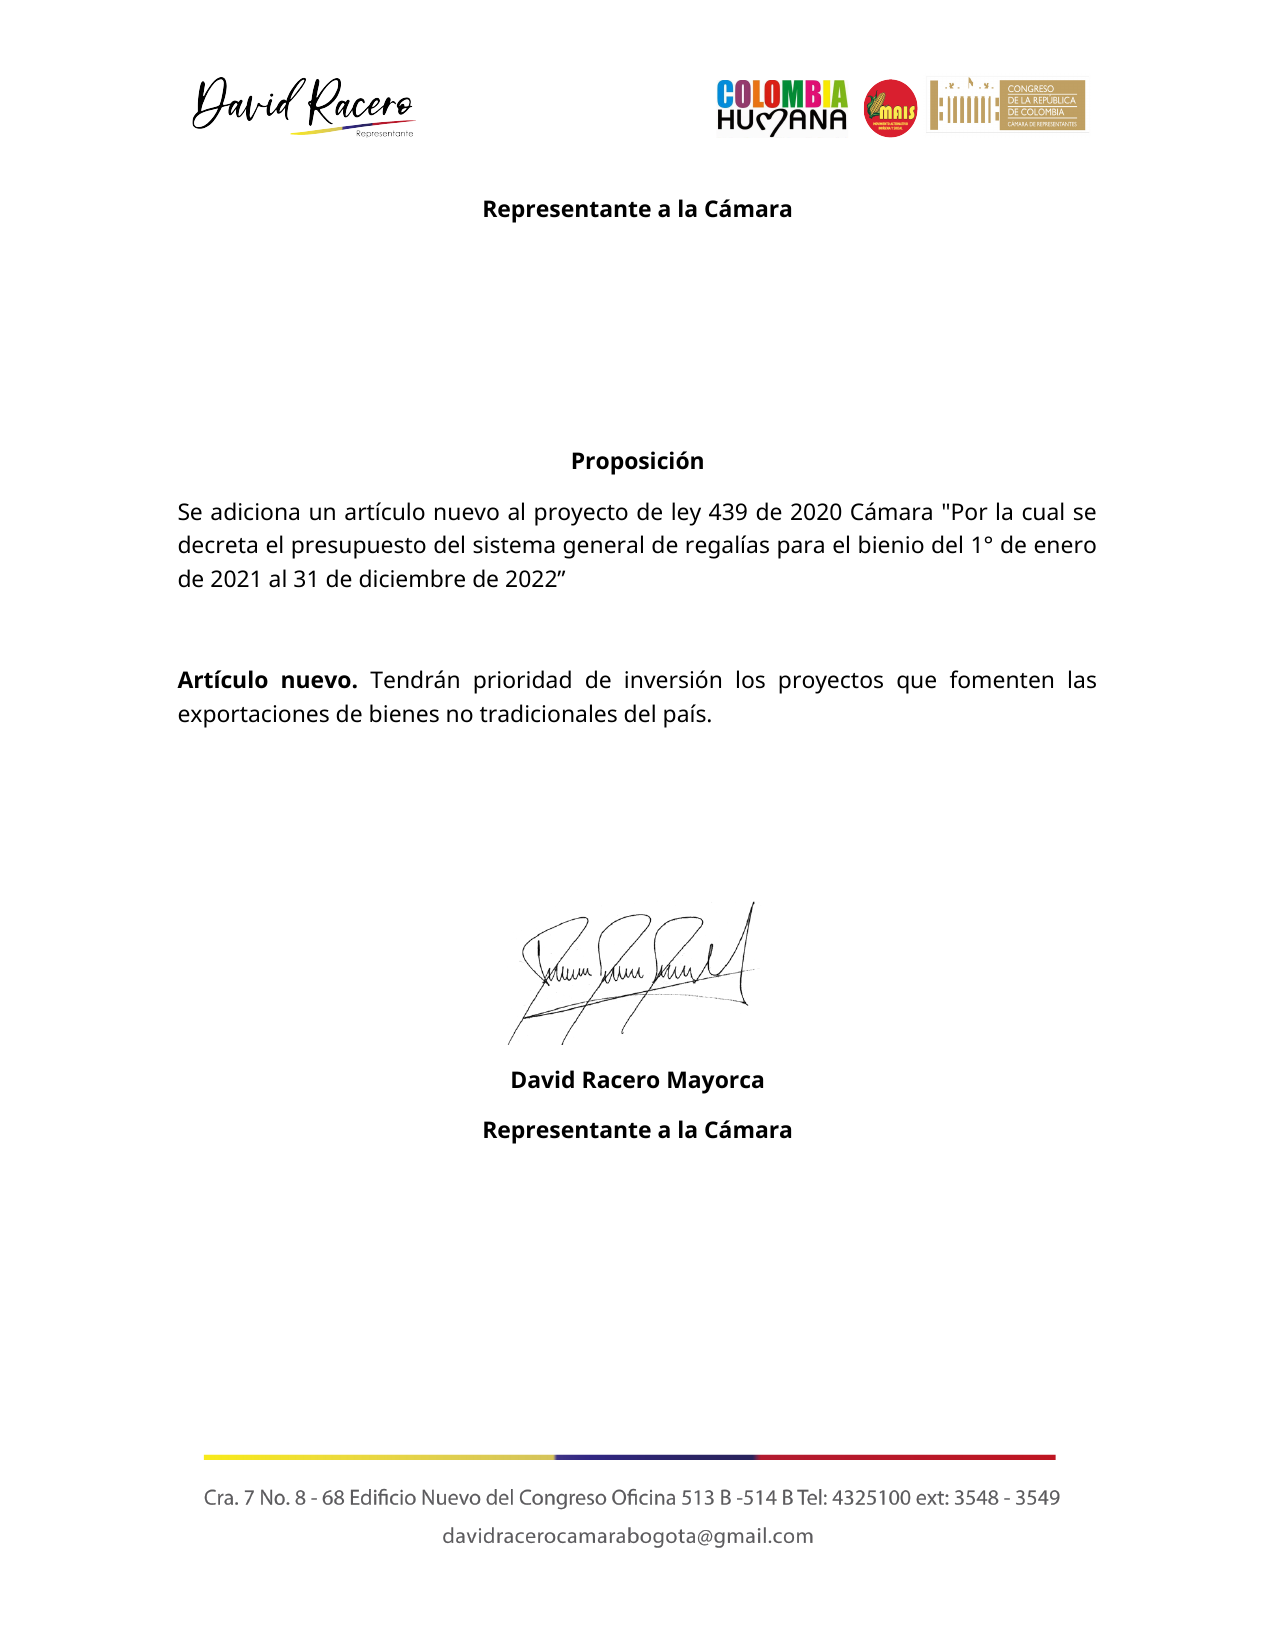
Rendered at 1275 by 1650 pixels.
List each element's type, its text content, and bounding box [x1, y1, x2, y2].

text Se adiciona un artículo nuevo al proyecto de ley 439 de 2020 Cámara "Por la cual se decreta el presupuesto del sistema general de regalías para el bienio del 1° de enero de 2021 al 31 de diciembre de 2022” [177, 496, 1098, 594]
picture [863, 79, 918, 138]
text Proposición [177, 445, 1098, 477]
picture [177, 1440, 1105, 1577]
text Representante a la Cámara [177, 1114, 1098, 1145]
text David Racero Mayorca [177, 1063, 1098, 1095]
picture [192, 77, 417, 138]
text Representante a la Cámara [177, 193, 1098, 224]
picture [716, 80, 849, 138]
picture [922, 73, 1092, 138]
picture [507, 899, 768, 1045]
text Artículo nuevo. Tendrán prioridad de inversión los proyectos que fomenten las exportaciones de bienes no tradicionales del país. [177, 664, 1098, 729]
